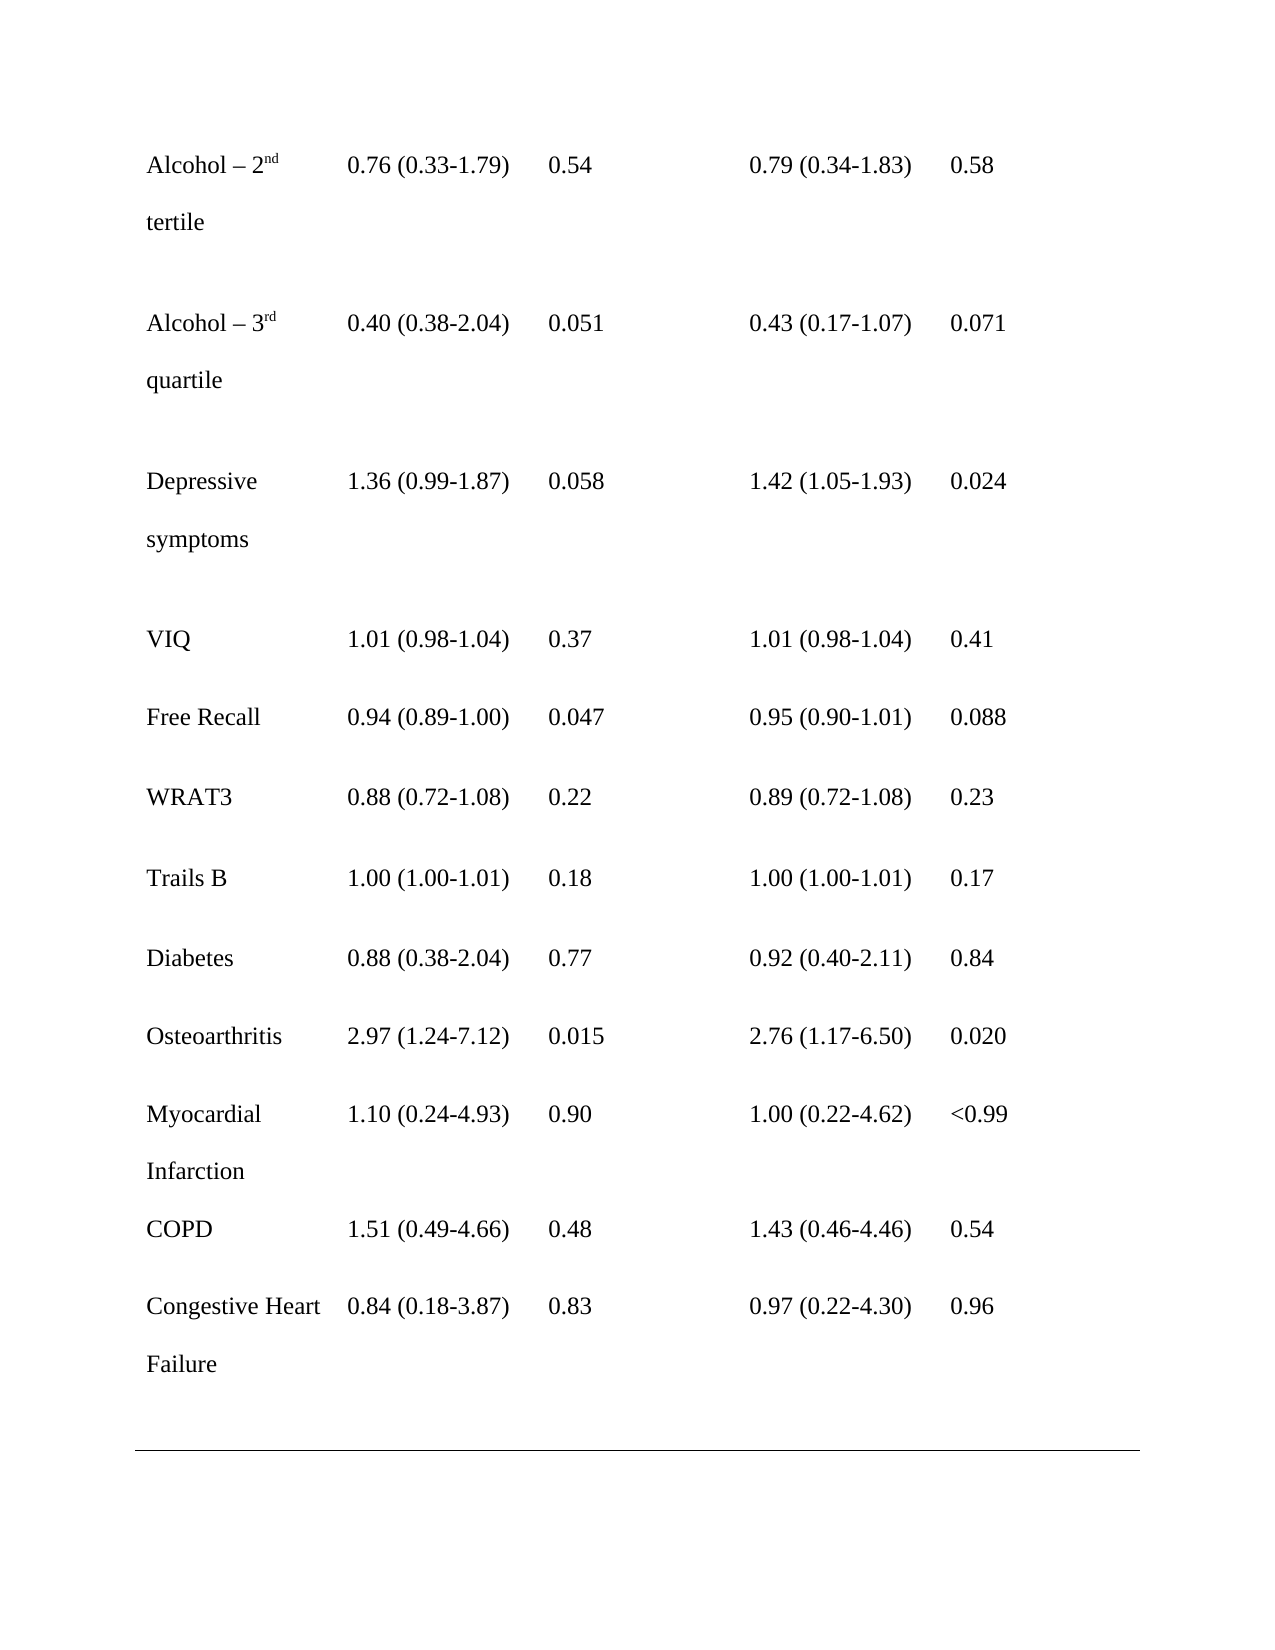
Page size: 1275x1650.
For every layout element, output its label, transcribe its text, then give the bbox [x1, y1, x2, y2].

table_cell 1.42 (1.05-1.93) [738, 466, 939, 624]
table_cell Free Recall [135, 702, 336, 782]
table_cell COPD [135, 1214, 336, 1291]
table_cell 0.41 [939, 624, 1140, 702]
table_cell 0.89 (0.72-1.08) [738, 783, 939, 863]
table_cell 0.22 [537, 783, 738, 863]
table_cell 0.024 [939, 466, 1140, 624]
table_cell <0.99 [939, 1099, 1140, 1214]
table_cell 0.54 [537, 150, 738, 308]
table_cell 0.047 [537, 702, 738, 782]
table_cell 1.10 (0.24-4.93) [336, 1099, 537, 1214]
table_cell 0.92 (0.40-2.11) [738, 943, 939, 1021]
table_cell 0.77 [537, 943, 738, 1021]
table_cell 0.76 (0.33-1.79) [336, 150, 537, 308]
table_cell Alcohol – 2nd tertile [135, 150, 336, 308]
table_cell WRAT3 [135, 783, 336, 863]
table_cell 2.76 (1.17-6.50) [738, 1021, 939, 1099]
table_cell VIQ [135, 624, 336, 702]
table_cell 0.84 (0.18-3.87) [336, 1291, 537, 1449]
table_cell 0.051 [537, 308, 738, 466]
table_cell 0.83 [537, 1291, 738, 1449]
table_cell 1.01 (0.98-1.04) [336, 624, 537, 702]
table_cell Congestive Heart Failure [135, 1291, 336, 1449]
table_cell 0.37 [537, 624, 738, 702]
table_cell 0.96 [939, 1291, 1140, 1449]
table_cell 0.058 [537, 466, 738, 624]
table_cell 0.94 (0.89-1.00) [336, 702, 537, 782]
table_cell 0.43 (0.17-1.07) [738, 308, 939, 466]
table_cell 1.51 (0.49-4.66) [336, 1214, 537, 1291]
table_cell 0.58 [939, 150, 1140, 308]
table_cell Diabetes [135, 943, 336, 1021]
table_cell Alcohol – 3rd quartile [135, 308, 336, 466]
table_cell 0.17 [939, 863, 1140, 943]
table_cell 1.00 (0.22-4.62) [738, 1099, 939, 1214]
table_cell 0.97 (0.22-4.30) [738, 1291, 939, 1449]
table_cell Osteoarthritis [135, 1021, 336, 1099]
table_cell Myocardial Infarction [135, 1099, 336, 1214]
table_cell 0.48 [537, 1214, 738, 1291]
table_cell 0.54 [939, 1214, 1140, 1291]
table_cell 0.088 [939, 702, 1140, 782]
table_cell 1.00 (1.00-1.01) [738, 863, 939, 943]
table_cell 1.01 (0.98-1.04) [738, 624, 939, 702]
table_cell 1.43 (0.46-4.46) [738, 1214, 939, 1291]
table_cell 0.020 [939, 1021, 1140, 1099]
table_cell 0.88 (0.72-1.08) [336, 783, 537, 863]
table_cell 1.36 (0.99-1.87) [336, 466, 537, 624]
table_cell 0.88 (0.38-2.04) [336, 943, 537, 1021]
table_cell 1.00 (1.00-1.01) [336, 863, 537, 943]
table_cell 0.015 [537, 1021, 738, 1099]
table_cell Trails B [135, 863, 336, 943]
table_cell 0.18 [537, 863, 738, 943]
table_cell 0.23 [939, 783, 1140, 863]
table_cell 2.97 (1.24-7.12) [336, 1021, 537, 1099]
table_cell 0.79 (0.34-1.83) [738, 150, 939, 308]
table_cell 0.95 (0.90-1.01) [738, 702, 939, 782]
table_cell Depressive symptoms [135, 466, 336, 624]
table_cell 0.40 (0.38-2.04) [336, 308, 537, 466]
table_cell 0.84 [939, 943, 1140, 1021]
table_cell 0.90 [537, 1099, 738, 1214]
table_cell 0.071 [939, 308, 1140, 466]
